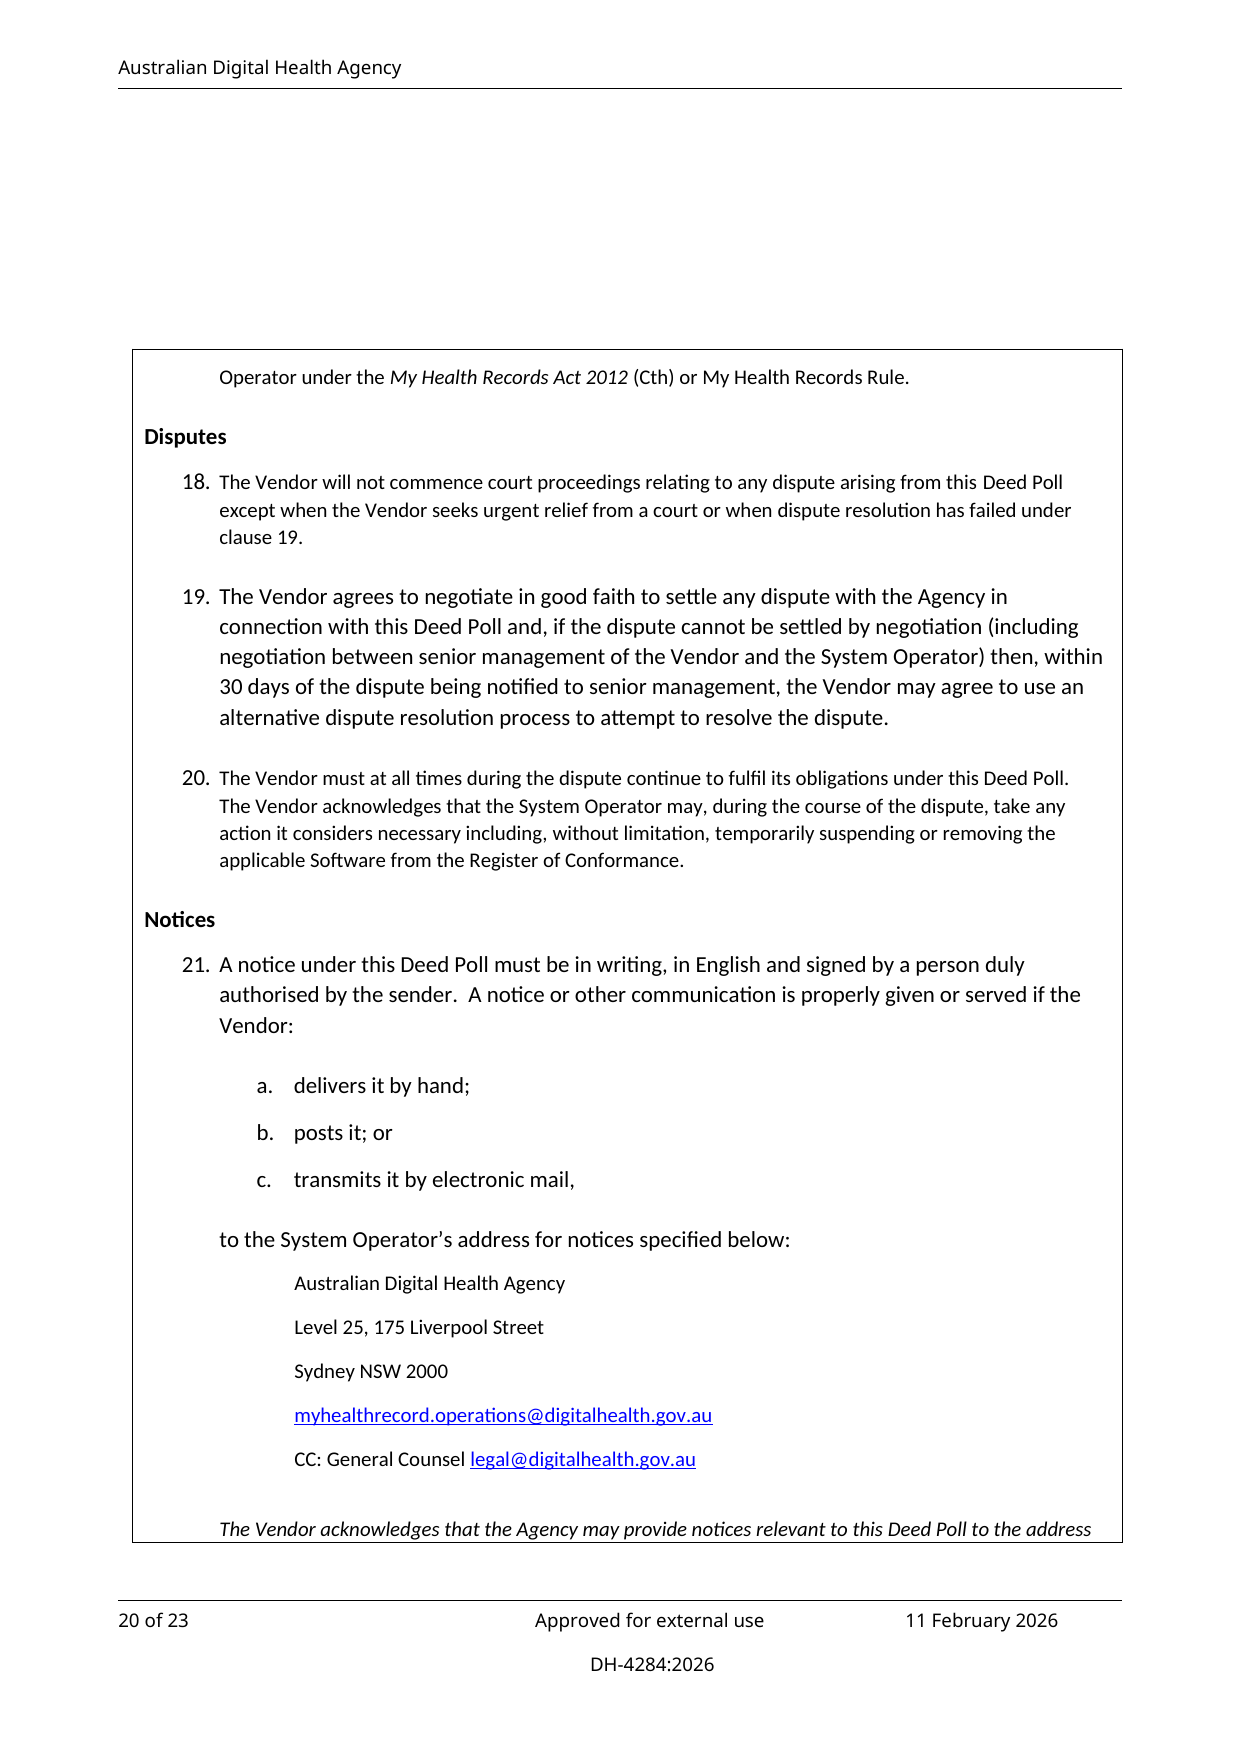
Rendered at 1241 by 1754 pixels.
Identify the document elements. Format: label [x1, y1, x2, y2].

table_cell [133, 350, 1122, 1542]
